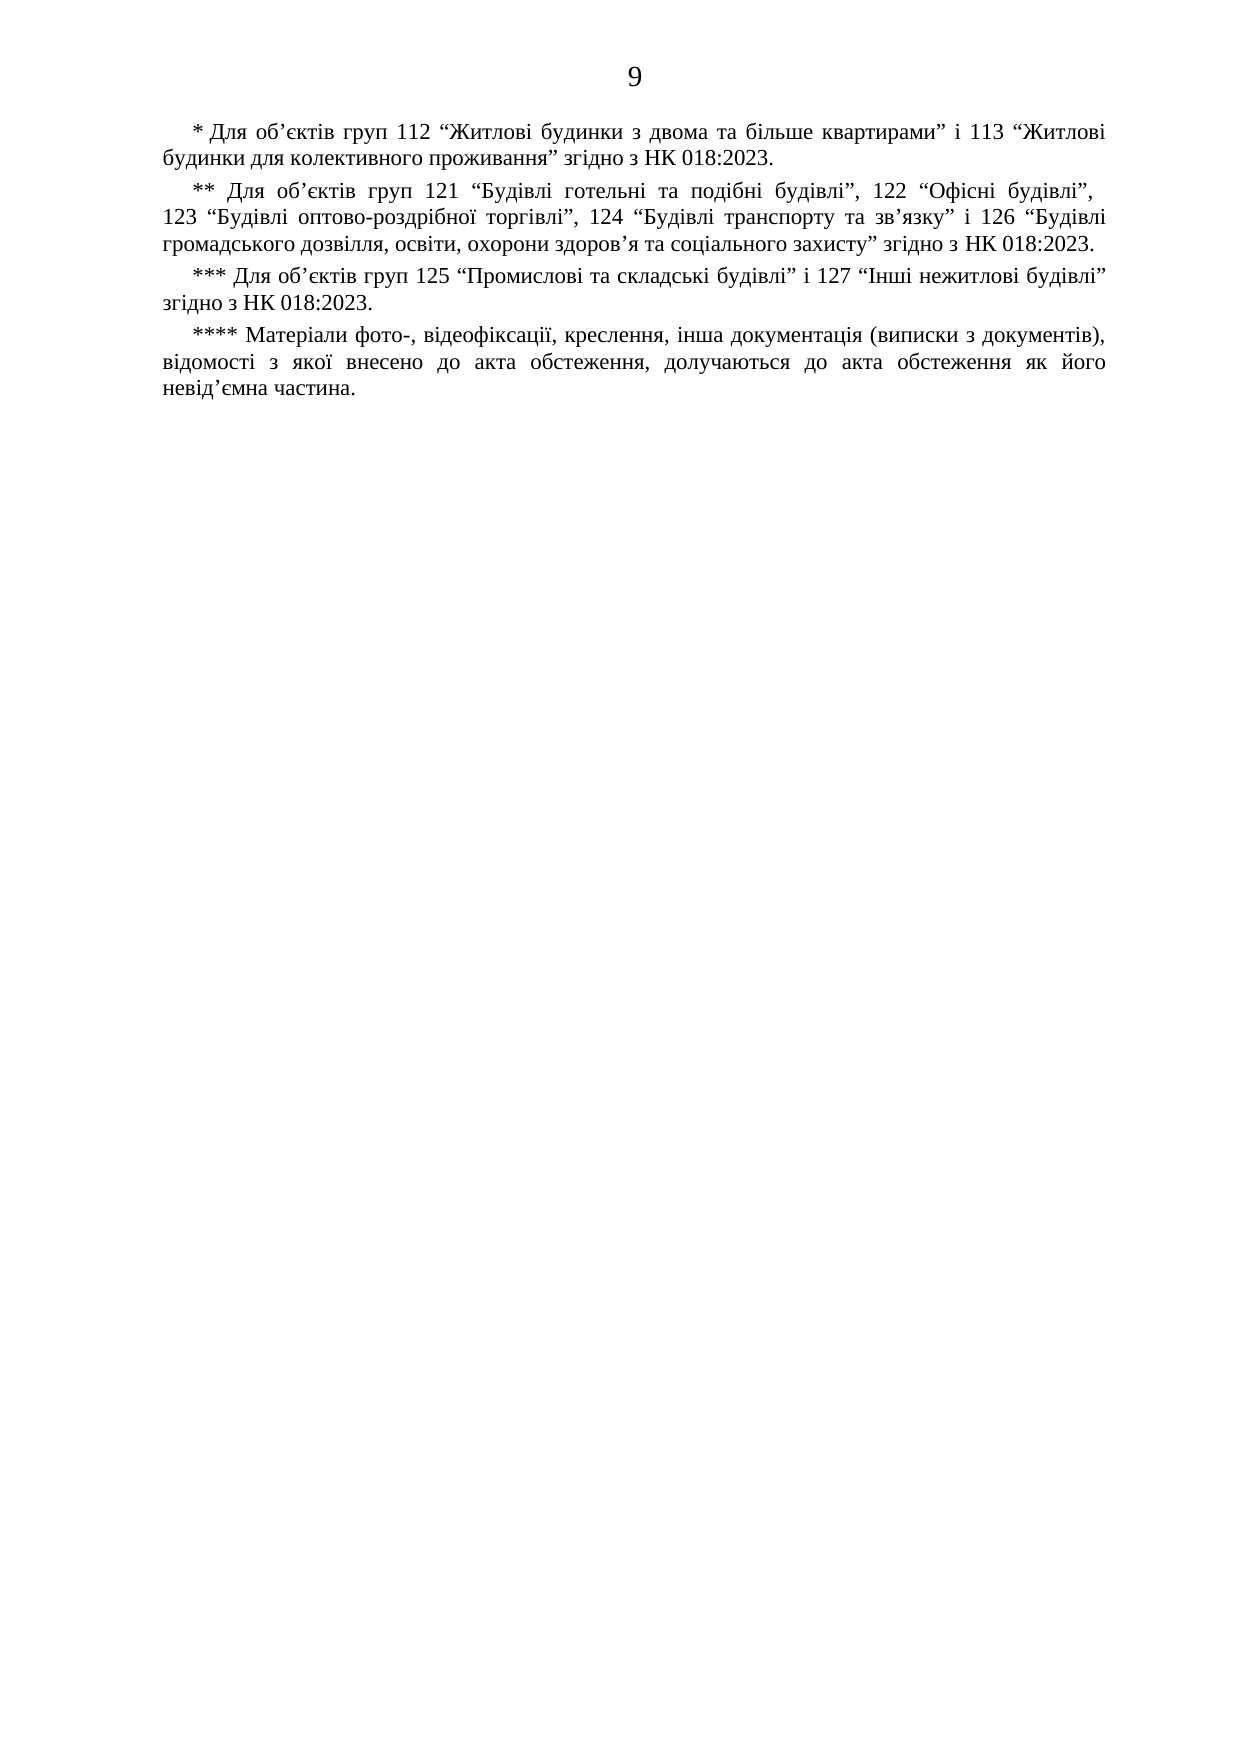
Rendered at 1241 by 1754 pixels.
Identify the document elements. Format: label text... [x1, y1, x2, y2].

text **** Матеріали фото-, відеофіксації, креслення, інша документація (виписки з документів), відомості з якої внесено до акта обстеження, долучаються до акта обстеження як його невід’ємна частина. [162, 321, 1107, 400]
text ** Для об’єктів груп 121 “Будівлі готельні та подібні будівлі”, 122 “Офісні будівлі”, 123 “Будівлі оптово-роздрібної торгівлі”, 124 “Будівлі транспорту та зв’язку” і 126 “Будівлі громадського дозвілля, освіти, охорони здоров’я та соціального захисту” згідно з НК 018:2023. [162, 177, 1107, 256]
text *** Для об’єктів груп 125 “Промислові та складські будівлі” і 127 “Інші нежитлові будівлі” згідно з НК 018:2023. [162, 262, 1107, 315]
text * Для об’єктів груп 112 “Житлові будинки з двома та більше квартирами” і 113 “Житлові будинки для колективного проживання” згідно з НК 018:2023. [162, 118, 1107, 171]
